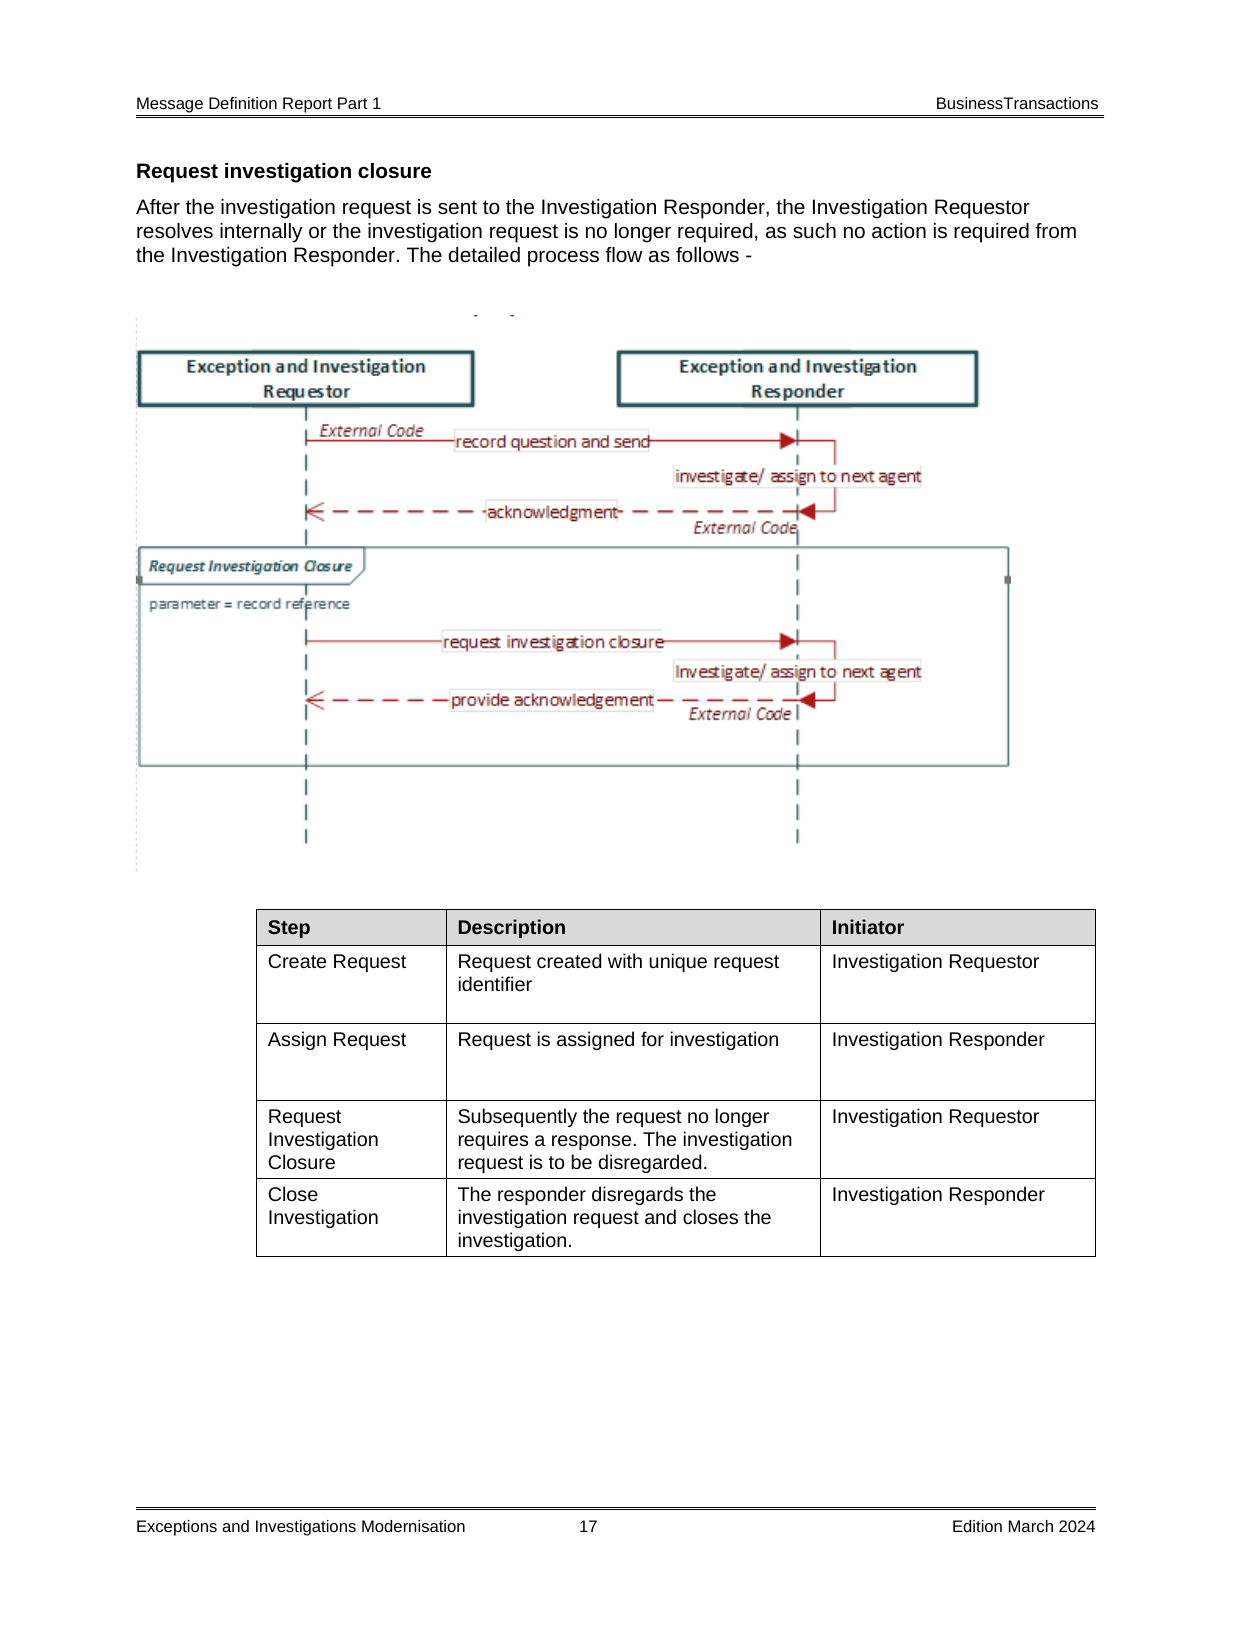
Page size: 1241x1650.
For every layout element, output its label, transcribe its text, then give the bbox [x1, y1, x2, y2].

text After the investigation request is sent to the Investigation Responder, the Investigation Requestor resolves internally or the investigation request is no longer required, as such no action is required from the Investigation Responder. The detailed process flow as follows - [136, 195, 1104, 267]
table_header Initiator [821, 910, 1095, 945]
table_cell Request Investigation Closure [257, 1101, 446, 1178]
table_cell Request is assigned for investigation [447, 1024, 820, 1100]
table_cell The responder disregards the investigation request and closes the investigation. [447, 1179, 820, 1256]
table_cell Request created with unique request identifier [447, 946, 820, 1023]
table_cell Investigation Responder [821, 1024, 1095, 1100]
table_cell Investigation Requestor [821, 946, 1095, 1023]
table_cell Assign Request [257, 1024, 446, 1100]
table_cell Investigation Responder [821, 1179, 1095, 1256]
table_cell Create Request [257, 946, 446, 1023]
table_cell Investigation Requestor [821, 1101, 1095, 1178]
table_header Step [257, 910, 446, 945]
table_header Description [447, 910, 820, 945]
text Request investigation closure [136, 158, 1104, 182]
picture [135, 315, 1011, 872]
table_cell Subsequently the request no longer requires a response. The investigation request is to be disregarded. [447, 1101, 820, 1178]
table_cell Close Investigation [257, 1179, 446, 1256]
